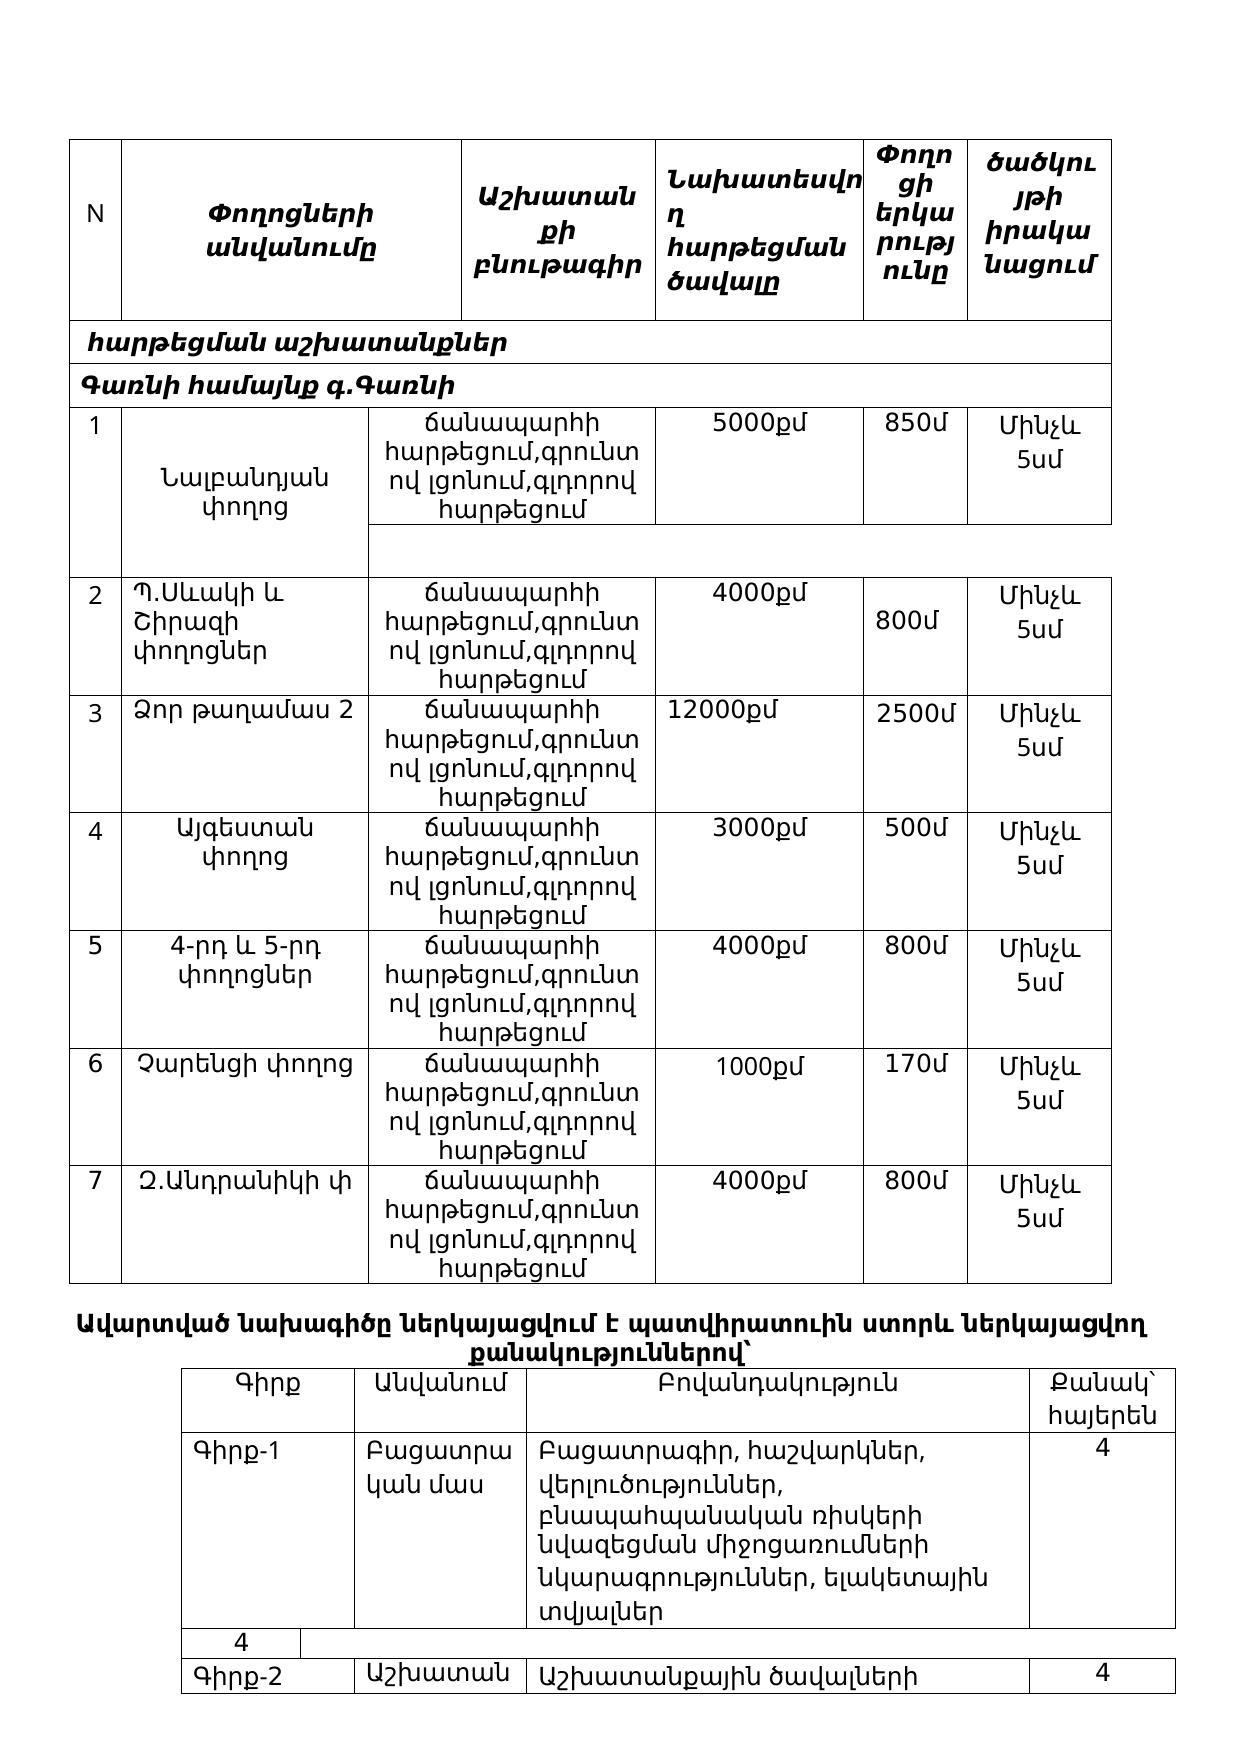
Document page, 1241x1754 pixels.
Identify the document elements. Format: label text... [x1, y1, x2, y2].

table_cell Բացատրագիր, հաշվարկներ, վերլուծություններ, բնապահպանական ռիսկերի նվազեցման միջոցառումների նկարագրություններ, ելակետային տվյալներ [527, 1433, 1029, 1627]
table_cell Մինչև 5սմ [968, 813, 1111, 930]
table_cell Պ.Սևակի և Շիրազի փողոցներ [122, 578, 368, 694]
table_cell 5 [70, 931, 121, 1048]
table_cell Գառնի համայնք գ.Գառնի [70, 364, 1111, 407]
table_cell 2 [70, 578, 121, 694]
table_header Քանակ՝ հայերեն [1030, 1369, 1175, 1432]
table_cell Այգեստան փողոց [122, 813, 368, 930]
table_header Բովանդակություն [527, 1369, 1029, 1432]
table_cell Գիրք-1 [182, 1433, 354, 1627]
text Ավարտված նախագիծը ներկայացվում է պատվիրատուին ստորև ներկայացվող քանակություններով՝ [69, 1309, 1152, 1367]
table_cell Նալբանդյան փողոց [122, 408, 368, 577]
table_cell 4 [182, 1629, 300, 1658]
table_cell 5000քմ [656, 408, 863, 524]
table_cell հարթեցման աշխատանքներ [70, 321, 1111, 362]
table_cell 6 [70, 1049, 121, 1165]
table_cell Մինչև 5սմ [968, 578, 1111, 694]
table_cell Ձոր թաղամաս 2 [122, 696, 368, 812]
table_cell ճանապարհի հարթեցում,գրունտով լցոնում,գլդորով հարթեցում [369, 696, 655, 812]
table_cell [527, 1659, 1029, 1693]
table_cell 12000քմ [656, 696, 863, 812]
table_cell 170մ [864, 1049, 967, 1165]
table_cell Զ.Անդրանիկի փ [122, 1166, 368, 1283]
table_cell 850մ [864, 408, 967, 524]
table_cell 800մ [864, 931, 967, 1048]
table_cell Բացատրական մաս [355, 1433, 526, 1627]
table_cell 4000քմ [656, 1166, 863, 1283]
table_cell 4000քմ [656, 931, 863, 1048]
table_cell ճանապարհի հարթեցում,գրունտով լցոնում,գլդորով հարթեցում [369, 1166, 655, 1283]
table_cell 1000քմ [656, 1049, 863, 1165]
table_cell 800մ [864, 1166, 967, 1283]
table_cell ճանապարհի հարթեցում,գրունտով լցոնում,գլդորով հարթեցում [369, 813, 655, 930]
table_cell 4000քմ [656, 578, 863, 694]
table_cell 4-րդ և 5-րդ փողոցներ [122, 931, 368, 1048]
table_header ծածկույթի իրականացում [968, 140, 1111, 320]
table_header Անվանում [355, 1369, 526, 1432]
table_cell 3000քմ [656, 813, 863, 930]
table_cell Մինչև 5սմ [968, 1166, 1111, 1283]
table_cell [355, 1659, 526, 1693]
table_cell 4 [70, 813, 121, 930]
table_cell Չարենցի փողոց [122, 1049, 368, 1165]
table_cell 800մ [864, 578, 967, 694]
table_cell ճանապարհի հարթեցում,գրունտով լցոնում,գլդորով հարթեցում [369, 408, 655, 524]
table_cell 1 [70, 408, 121, 577]
table_cell Մինչև 5սմ [968, 408, 1111, 524]
table_header Նախատեսվող հարթեցման ծավալը [656, 140, 863, 320]
table_cell Մինչև 5սմ [968, 931, 1111, 1048]
table_header Փողոցների անվանումը [122, 140, 461, 320]
table_cell ճանապարհի հարթեցում,գրունտով լցոնում,գլդորով հարթեցում [369, 1049, 655, 1165]
table_cell 7 [70, 1166, 121, 1283]
table_cell ճանապարհի հարթեցում,գրունտով լցոնում,գլդորով հարթեցում [369, 931, 655, 1048]
table_cell 2500մ [864, 696, 967, 812]
table_header Փողոցի երկարությունը [864, 140, 967, 320]
table_cell Մինչև 5սմ [968, 696, 1111, 812]
table_cell Գիրք-2 [182, 1659, 354, 1693]
table_header Աշխատանքի բնութագիր [462, 140, 655, 320]
table_cell ճանապարհի հարթեցում,գրունտով լցոնում,գլդորով հարթեցում [369, 578, 655, 694]
table_cell Մինչև 5սմ [968, 1049, 1111, 1165]
table_header Գիրք [182, 1369, 354, 1432]
table_header N [70, 140, 121, 320]
table_cell 4 [1030, 1433, 1175, 1627]
table_cell 3 [70, 696, 121, 812]
table_cell 4 [1030, 1659, 1175, 1693]
table_cell 500մ [864, 813, 967, 930]
